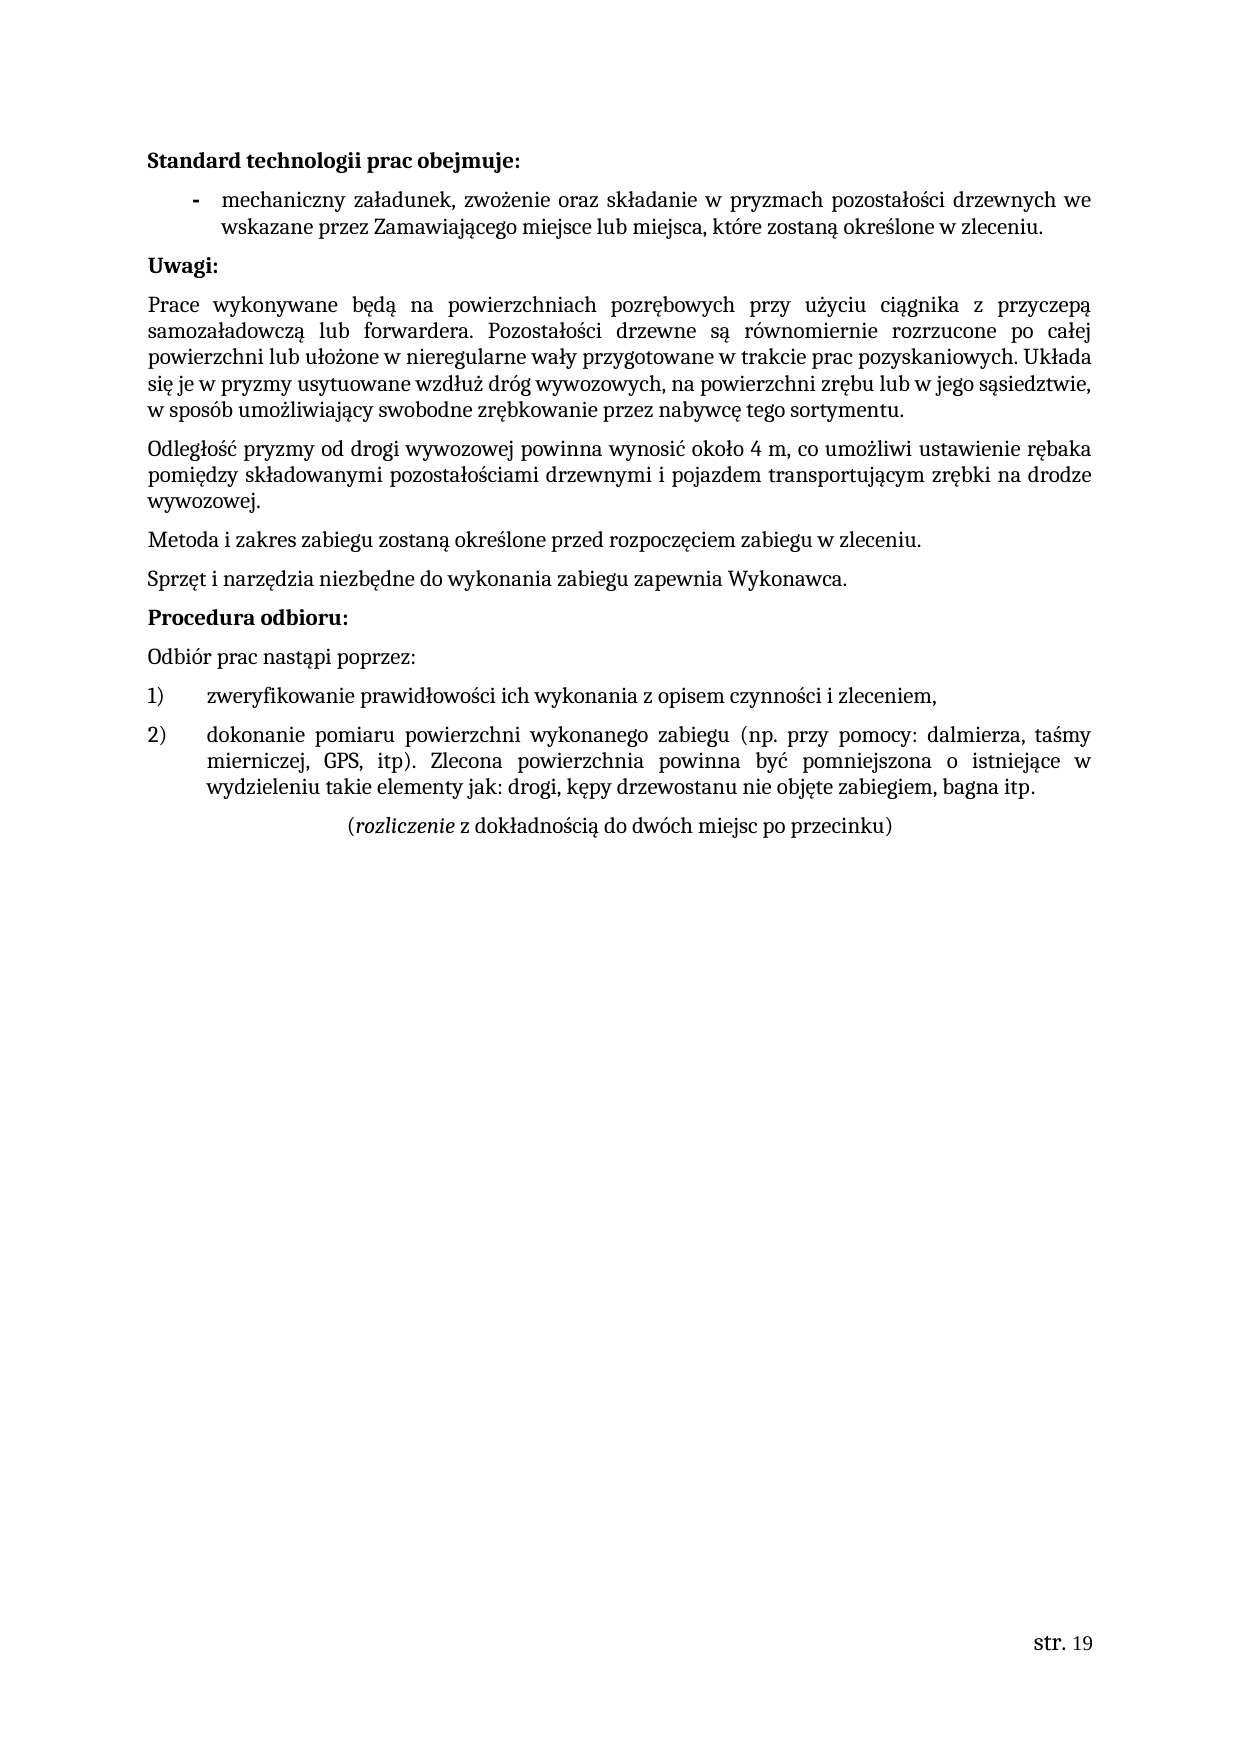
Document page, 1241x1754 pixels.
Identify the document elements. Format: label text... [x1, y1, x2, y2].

text Odległość pryzmy od drogi wywozowej powinna wynosić około 4 m, co umożliwi ustawienie rębaka pomiędzy składowanymi pozostałościami drzewnymi i pojazdem transportującym zrębki na drodze wywozowej. [148, 436, 1093, 515]
text Metoda i zakres zabiegu zostaną określone przed rozpoczęciem zabiegu w zleceniu. [148, 527, 1093, 553]
text Standard technologii prac obejmuje: [148, 148, 1093, 174]
text Uwagi: [148, 252, 1093, 279]
text Prace wykonywane będą na powierzchniach pozrębowych przy użyciu ciągnika z przyczepą samozaładowczą lub forwardera. Pozostałości drzewne są równomiernie rozrzucone po całej powierzchni lub ułożone w nieregularne wały przygotowane w trakcie prac pozyskaniowych. Układa się je w pryzmy usytuowane wzdłuż dróg wywozowych, na powierzchni zrębu lub w jego sąsiedztwie, w sposób umożliwiający swobodne zrębkowanie przez nabywcę tego sortymentu. [148, 291, 1093, 423]
text 1) zweryfikowanie prawidłowości ich wykonania z opisem czynności i zleceniem, [148, 683, 1093, 709]
text (rozliczenie z dokładnością do dwóch miejsc po przecinku) [148, 813, 1093, 839]
text 2) dokonanie pomiaru powierzchni wykonanego zabiegu (np. przy pomocy: dalmierza, taśmy mierniczej, GPS, itp). Zlecona powierzchnia powinna być pomniejszona o istniejące w wydzieleniu takie elementy jak: drogi, kępy drzewostanu nie objęte zabiegiem, bagna itp. [148, 721, 1093, 801]
text Procedura odbioru: [148, 605, 1093, 631]
text Odbiór prac nastąpi poprzez: [148, 644, 1093, 670]
text Sprzęt i narzędzia niezbędne do wykonania zabiegu zapewnia Wykonawca. [148, 566, 1093, 592]
list mechaniczny załadunek, zwożenie oraz składanie w pryzmach pozostałości drzewnych we wskazane przez Zamawiającego miejsce lub miejsca, które zostaną określone w zleceniu. [192, 186, 1093, 240]
